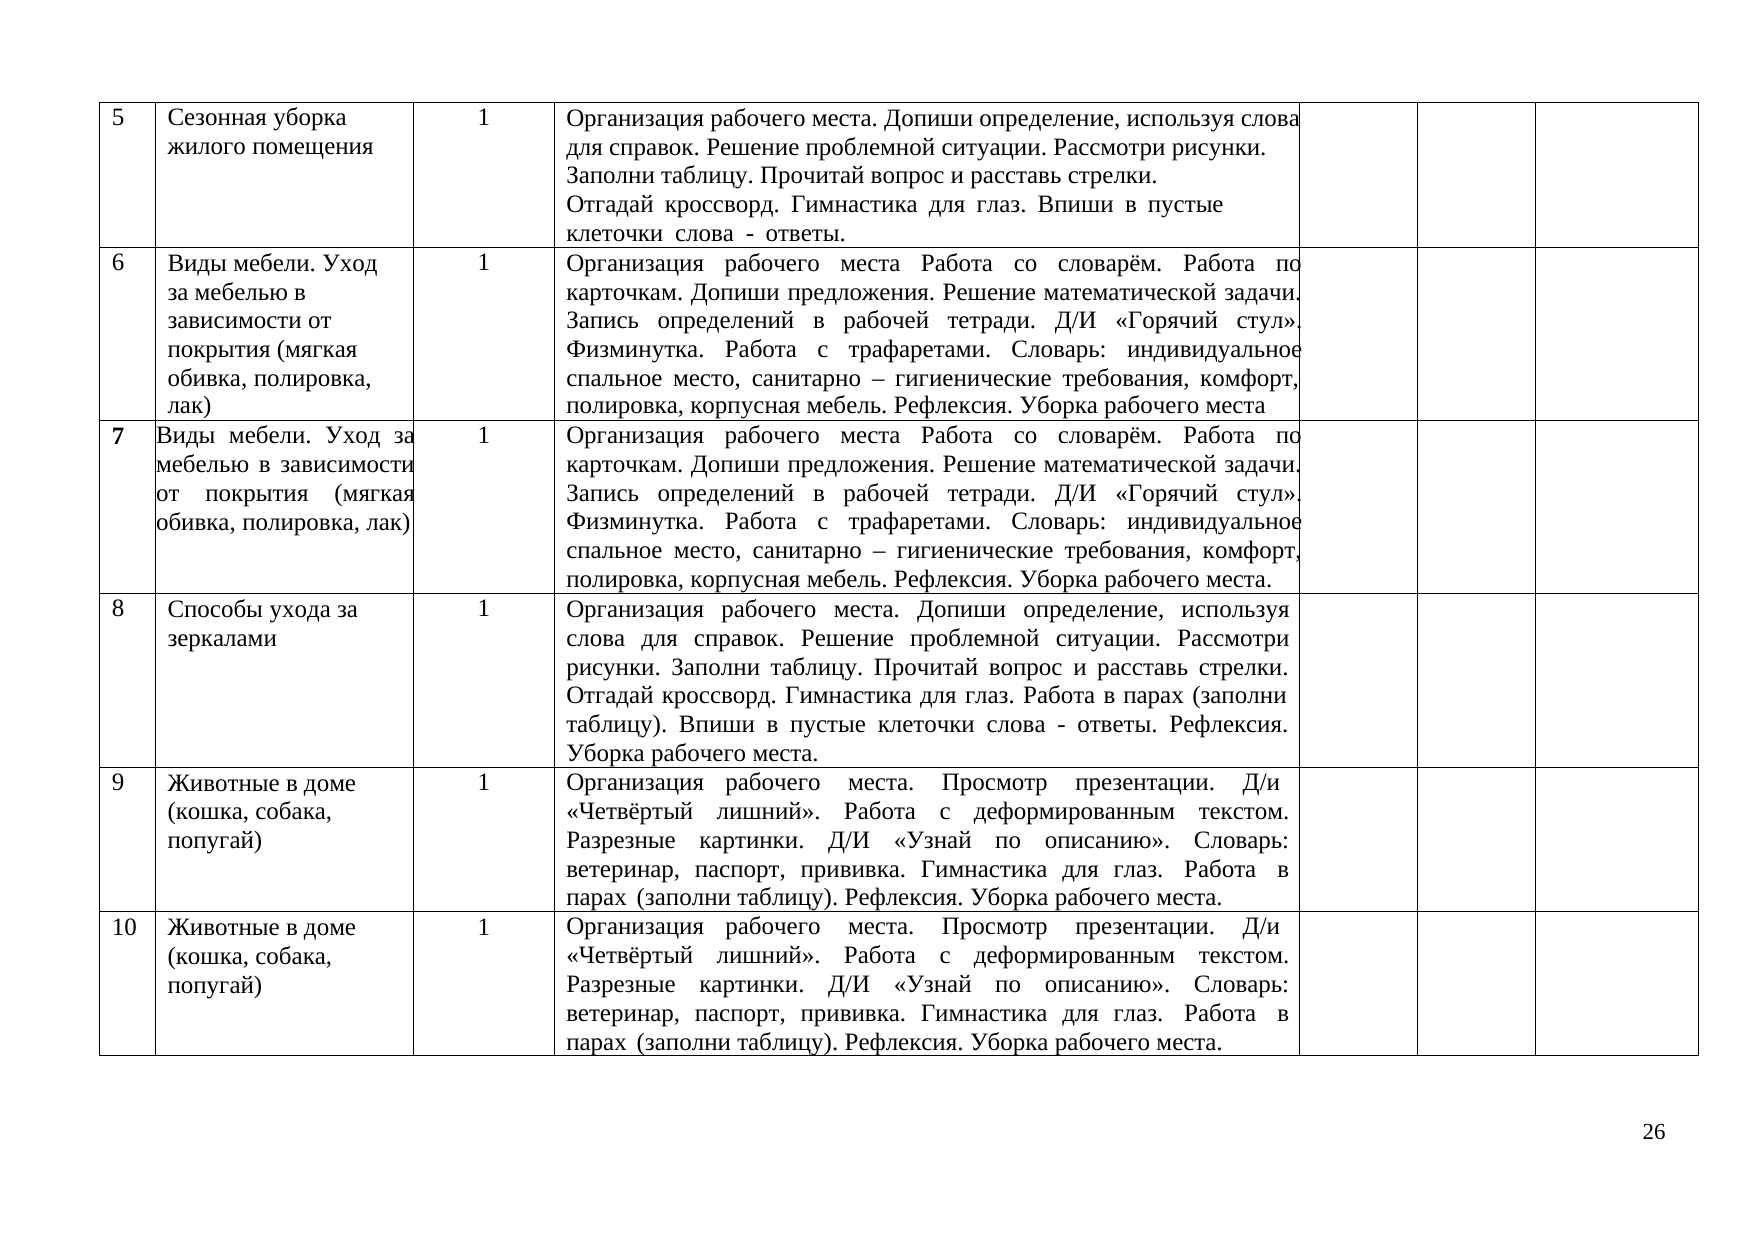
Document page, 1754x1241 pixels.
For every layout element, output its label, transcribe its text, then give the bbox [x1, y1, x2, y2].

table_cell [1300, 248, 1417, 419]
table_header Сезонная уборка жилого помещения [156, 103, 413, 247]
table_cell [1418, 594, 1535, 767]
table_header Организация рабочего места. Допиши определение, используя слова для справок. Решение проблемной ситуации. Рассмотри рисунки. Заполни таблицу. Прочитай вопрос и расставь стрелки. Отгадай кроссворд. Гимнастика для глаз. Впиши в пустые клеточки слова - ответы. [555, 103, 1299, 247]
table_header [1300, 103, 1417, 247]
table_cell Способы ухода за зеркалами [156, 594, 413, 767]
table_cell 1 [414, 421, 554, 593]
table_cell 1 [414, 594, 554, 767]
table_header 1 [414, 103, 554, 247]
table_cell Организация рабочего места Работа со словарём. Работа по карточкам. Допиши предложения. Решение математической задачи. Запись определений в рабочей тетради. Д/И «Горячий стул». Физминутка. Работа с трафаретами. Словарь: индивидуальное спальное место, санитарно – гигиенические требования, комфорт, полировка, корпусная мебель. Рефлексия. Уборка рабочего места. [555, 421, 1299, 593]
table_cell Организация рабочего места. Просмотр презентации. Д/и «Четвёртый лишний». Работа с деформированным текстом. Разрезные картинки. Д/И «Узнай по описанию». Словарь: ветеринар, паспорт, прививка. Гимнастика для глаз. Работа в парах (заполни таблицу). Рефлексия. Уборка рабочего места. [555, 768, 1299, 911]
table_cell [1418, 421, 1535, 593]
table_cell 9 [100, 768, 155, 911]
table_cell [1418, 768, 1535, 911]
table_cell 8 [100, 594, 155, 767]
table_header 5 [100, 103, 155, 247]
table_cell Животные в доме (кошка, собака, попугай) [156, 912, 413, 1055]
table_cell [1536, 594, 1698, 767]
table_cell [1536, 421, 1698, 593]
table_cell 7 [100, 421, 155, 593]
table_cell Виды мебели. Уход за мебелью в зависимости от покрытия (мягкая обивка, полировка, лак) [156, 421, 413, 593]
table_cell [1300, 421, 1417, 593]
table_cell [1536, 912, 1698, 1055]
table_cell 1 [414, 768, 554, 911]
table_cell 6 [100, 248, 155, 419]
table_header [1418, 103, 1535, 247]
table_header [1536, 103, 1698, 247]
table_cell [1418, 248, 1535, 419]
table_cell 1 [414, 248, 554, 419]
table_cell Организация рабочего места Работа со словарём. Работа по карточкам. Допиши предложения. Решение математической задачи. Запись определений в рабочей тетради. Д/И «Горячий стул». Физминутка. Работа с трафаретами. Словарь: индивидуальное спальное место, санитарно – гигиенические требования, комфорт, полировка, корпусная мебель. Рефлексия. Уборка рабочего места [555, 248, 1299, 419]
table_cell Организация рабочего места. Допиши определение, используя слова для справок. Решение проблемной ситуации. Рассмотри рисунки. Заполни таблицу. Прочитай вопрос и расставь стрелки. Отгадай кроссворд. Гимнастика для глаз. Работа в парах (заполни таблицу). Впиши в пустые клеточки слова - ответы. Рефлексия. Уборка рабочего места. [555, 594, 1299, 767]
table_cell [1300, 912, 1417, 1055]
table_cell [1536, 768, 1698, 911]
table_cell Животные в доме (кошка, собака, попугай) [156, 768, 413, 911]
table_cell Виды мебели. Уход за мебелью в зависимости от покрытия (мягкая обивка, полировка, лак) [156, 248, 413, 419]
table_cell 1 [414, 912, 554, 1055]
table_cell 10 [100, 912, 155, 1055]
table_cell [1300, 594, 1417, 767]
table_cell Организация рабочего места. Просмотр презентации. Д/и «Четвёртый лишний». Работа с деформированным текстом. Разрезные картинки. Д/И «Узнай по описанию». Словарь: ветеринар, паспорт, прививка. Гимнастика для глаз. Работа в парах (заполни таблицу). Рефлексия. Уборка рабочего места. [555, 912, 1299, 1055]
table_cell [1418, 912, 1535, 1055]
table_cell [1300, 768, 1417, 911]
table_cell [1536, 248, 1698, 419]
